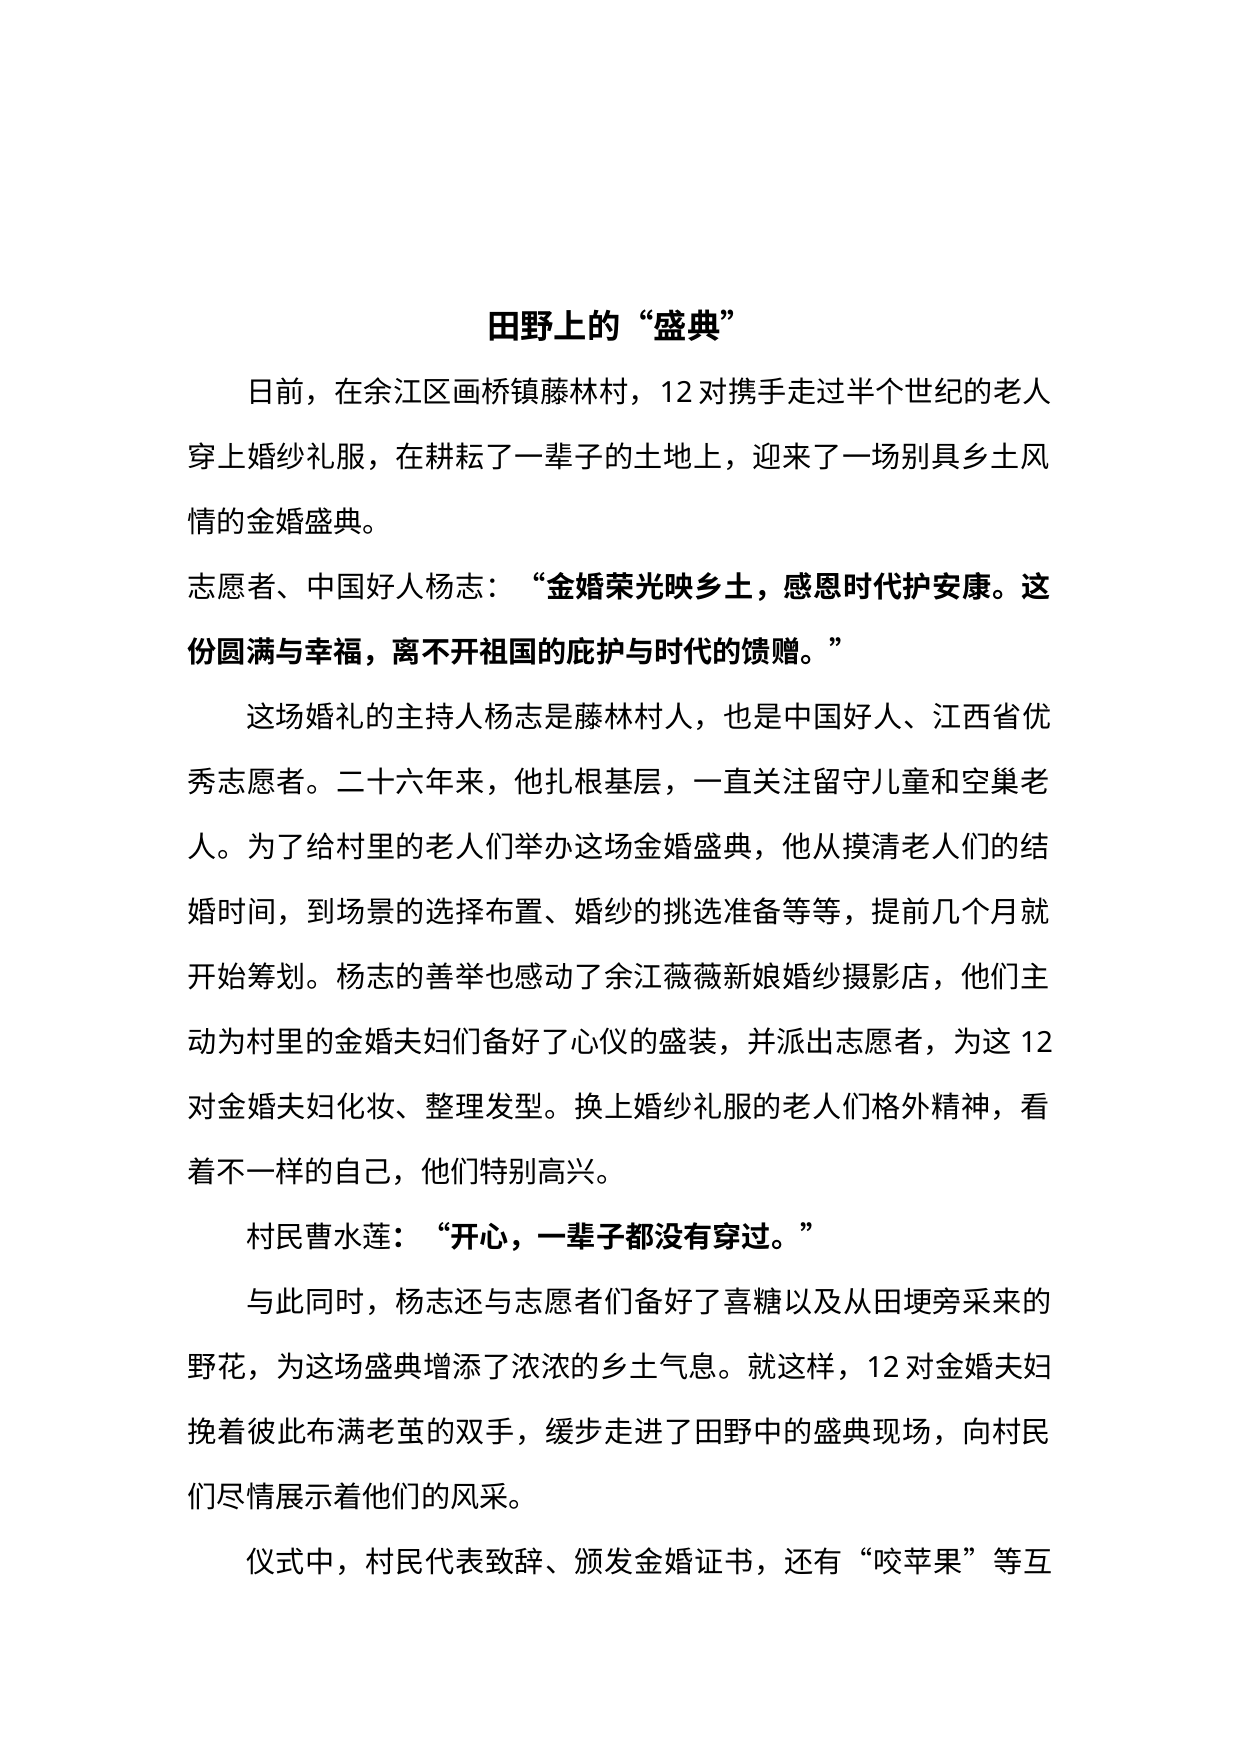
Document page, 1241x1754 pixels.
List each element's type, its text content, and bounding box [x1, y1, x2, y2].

text 志愿者、中国好人杨志：“金婚荣光映乡土，感恩时代护安康。这份圆满与幸福，离不开祖国的庇护与时代的馈赠。” [187, 552, 1053, 682]
text 日前，在余江区画桥镇藤林村，12对携手走过半个世纪的老人穿上婚纱礼服，在耕耘了一辈子的土地上，迎来了一场别具乡土风情的金婚盛典。 [187, 357, 1053, 552]
text 田野上的“盛典” [187, 292, 1053, 357]
text 村民曹水莲：“开心，一辈子都没有穿过。” [187, 1202, 1053, 1267]
text 与此同时，杨志还与志愿者们备好了喜糖以及从田埂旁采来的野花，为这场盛典增添了浓浓的乡土气息。就这样，12对金婚夫妇挽着彼此布满老茧的双手，缓步走进了田野中的盛典现场，向村民们尽情展示着他们的风采。 [187, 1267, 1053, 1527]
text 这场婚礼的主持人杨志是藤林村人，也是中国好人、江西省优秀志愿者。二十六年来，他扎根基层，一直关注留守儿童和空巢老人。为了给村里的老人们举办这场金婚盛典，他从摸清老人们的结婚时间，到场景的选择布置、婚纱的挑选准备等等，提前几个月就开始筹划。杨志的善举也感动了余江薇薇新娘婚纱摄影店，他们主动为村里的金婚夫妇们备好了心仪的盛装，并派出志愿者，为这12对金婚夫妇化妆、整理发型。换上婚纱礼服的老人们格外精神，看着不一样的自己，他们特别高兴。 [187, 682, 1053, 1202]
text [187, 1527, 1053, 1592]
